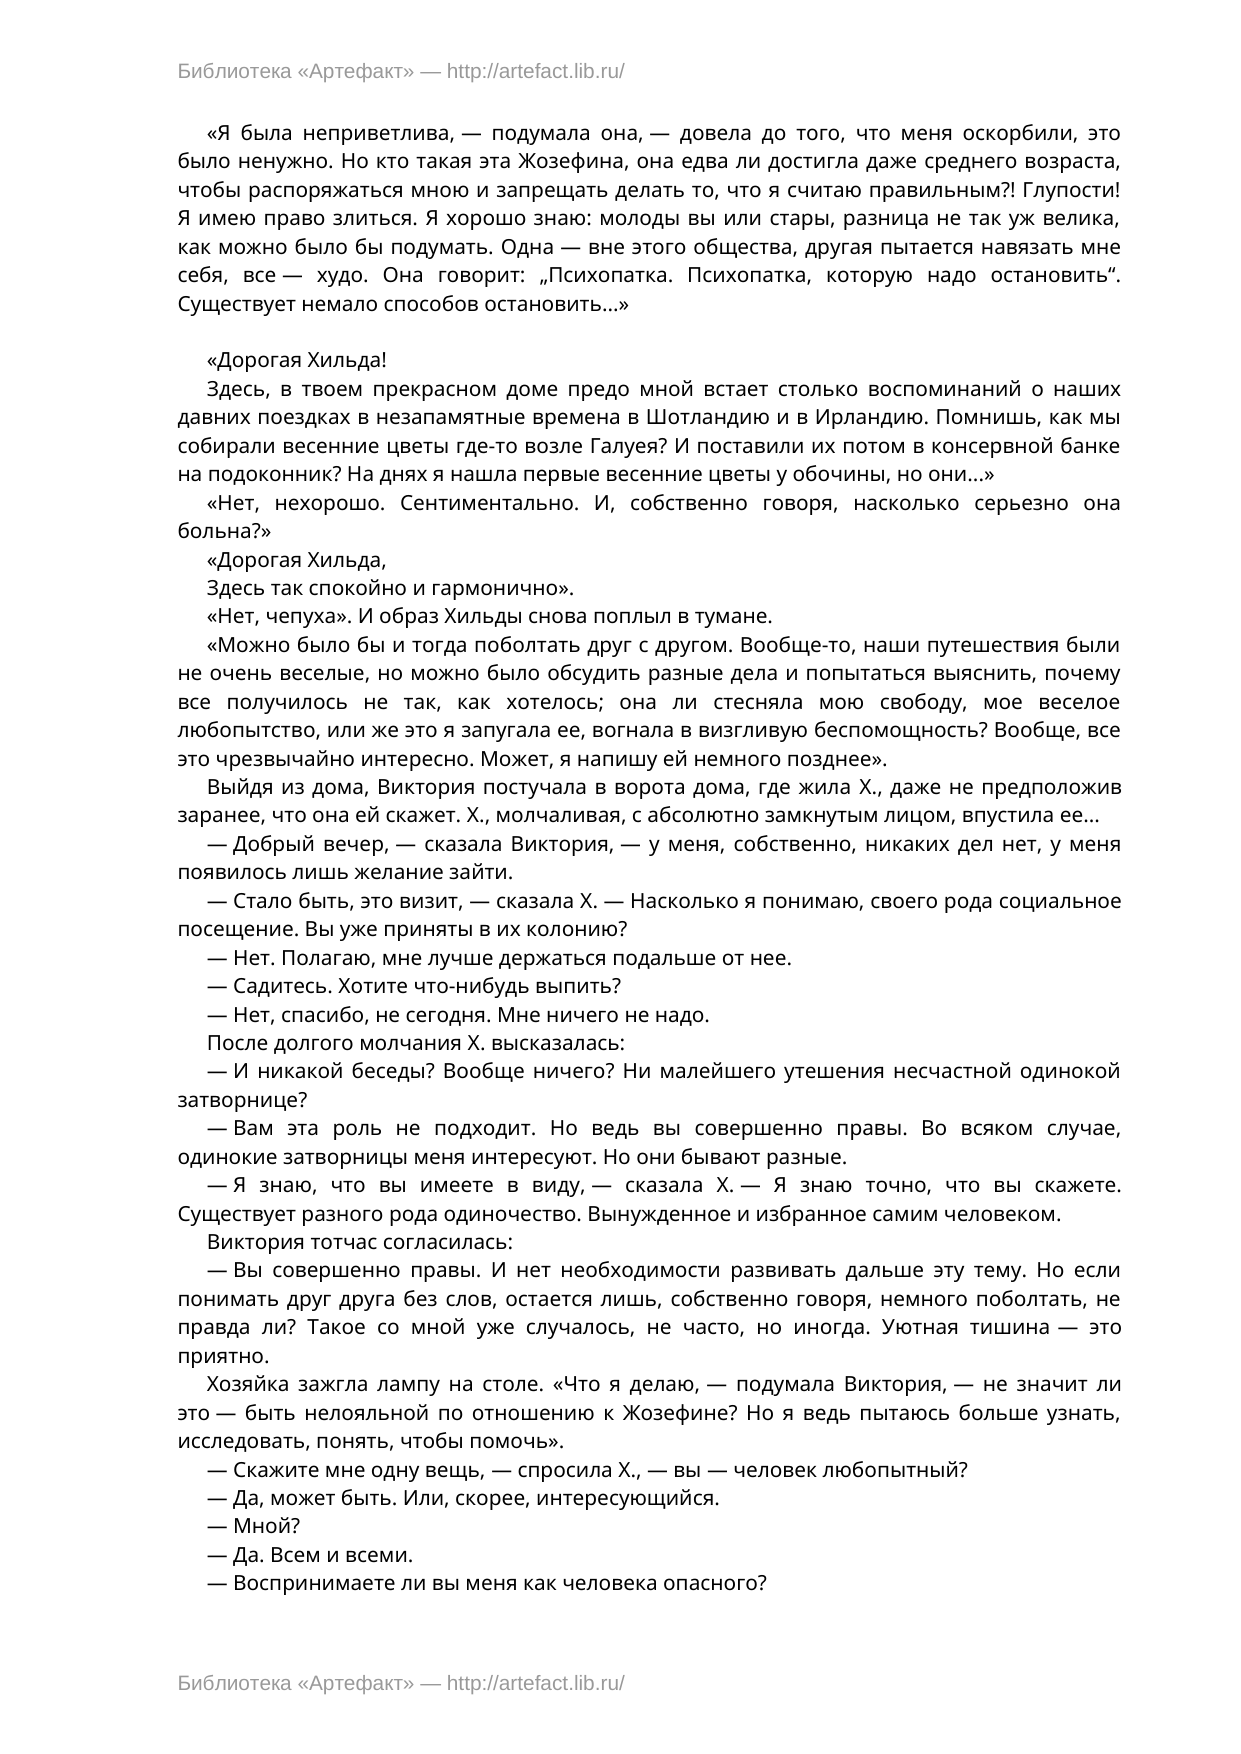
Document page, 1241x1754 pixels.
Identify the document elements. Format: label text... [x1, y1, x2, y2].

text — Нет. Полагаю, мне лучше держаться подальше от нее. [177, 943, 1122, 971]
text — Нет, спасибо, не сегодня. Мне ничего не надо. [177, 1000, 1122, 1028]
text «Нет, нехорошо. Сентиментально. И, собственно говоря, насколько серьезно она больна?» [177, 488, 1122, 545]
text Здесь, в твоем прекрасном доме предо мной встает столько воспоминаний о наших давних поездках в незапамятные времена в Шотландию и в Ирландию. Помнишь, как мы собирали весенние цветы где-то возле Галуея? И поставили их потом в консервной банке на подоконник? На днях я нашла первые весенние цветы у обочины, но они...» [177, 374, 1122, 488]
text — Мной? [177, 1512, 1122, 1540]
text — И никакой беседы? Вообще ничего? Ни малейшего утешения несчастной одинокой затворнице? [177, 1057, 1122, 1113]
text «Можно было бы и тогда поболтать друг с другом. Вообще-то, наши путешествия были не очень веселые, но можно было обсудить разные дела и попытаться выяснить, почему все получилось не так, как хотелось; она ли стесняла мою свободу, мое веселое любопытство, или же это я запугала ее, вогнала в визгливую беспомощность? Вообще, все это чрезвычайно интересно. Может, я напишу ей немного позднее». [177, 630, 1122, 772]
text — Воспринимаете ли вы меня как человека опасного? [177, 1568, 1122, 1597]
text Здесь так спокойно и гармонично». [177, 573, 1122, 602]
text — Вам эта роль не подходит. Но ведь вы совершенно правы. Во всяком случае, одинокие затворницы меня интересуют. Но они бывают разные. [177, 1113, 1122, 1170]
text Выйдя из дома, Виктория постучала в ворота дома, где жила X., даже не предположив заранее, что она ей скажет. X., молчаливая, с абсолютно замкнутым лицом, впустила ее... [177, 772, 1122, 829]
text — Садитесь. Хотите что-нибудь выпить? [177, 971, 1122, 1000]
text «Дорогая Хильда, [177, 545, 1122, 573]
text — Скажите мне одну вещь, — спросила X., — вы — человек любопытный? [177, 1455, 1122, 1483]
text — Я знаю, что вы имеете в виду, — сказала X. — Я знаю точно, что вы скажете. Существует разного рода одиночество. Вынужденное и избранное самим человеком. [177, 1170, 1122, 1227]
text «Я была неприветлива, — подумала она, — довела до того, что меня оскорбили, это было ненужно. Но кто такая эта Жозефина, она едва ли достигла даже среднего возраста, чтобы распоряжаться мною и запрещать делать то, что я считаю правильным?! Глупости! Я имею право злиться. Я хорошо знаю: молоды вы или стары, разница не так уж велика, как можно было бы подумать. Одна — вне этого общества, другая пытается навязать мне себя, все — худо. Она говорит: „Психопатка. Психопатка, которую надо остановить“. Существует немало способов остановить...» [177, 118, 1122, 317]
text «Дорогая Хильда! [177, 346, 1122, 374]
text — Вы совершенно правы. И нет необходимости развивать дальше эту тему. Но если понимать друг друга без слов, остается лишь, собственно говоря, немного поболтать, не правда ли? Такое со мной уже случалось, не часто, но иногда. Уютная тишина — это приятно. [177, 1256, 1122, 1369]
text «Нет, чепуха». И образ Хильды снова поплыл в тумане. [177, 602, 1122, 630]
text После долгого молчания X. высказалась: [177, 1028, 1122, 1057]
text — Да, может быть. Или, скорее, интересующийся. [177, 1483, 1122, 1512]
text Виктория тотчас согласилась: [177, 1227, 1122, 1256]
text — Стало быть, это визит, — сказала X. — Насколько я понимаю, своего рода социальное посещение. Вы уже приняты в их колонию? [177, 886, 1122, 943]
text — Да. Всем и всеми. [177, 1540, 1122, 1568]
text — Добрый вечер, — сказала Виктория, — у меня, собственно, никаких дел нет, у меня появилось лишь желание зайти. [177, 829, 1122, 886]
text Хозяйка зажгла лампу на столе. «Что я делаю, — подумала Виктория, — не значит ли это — быть нелояльной по отношению к Жозефине? Но я ведь пытаюсь больше узнать, исследовать, понять, чтобы помочь». [177, 1369, 1122, 1455]
